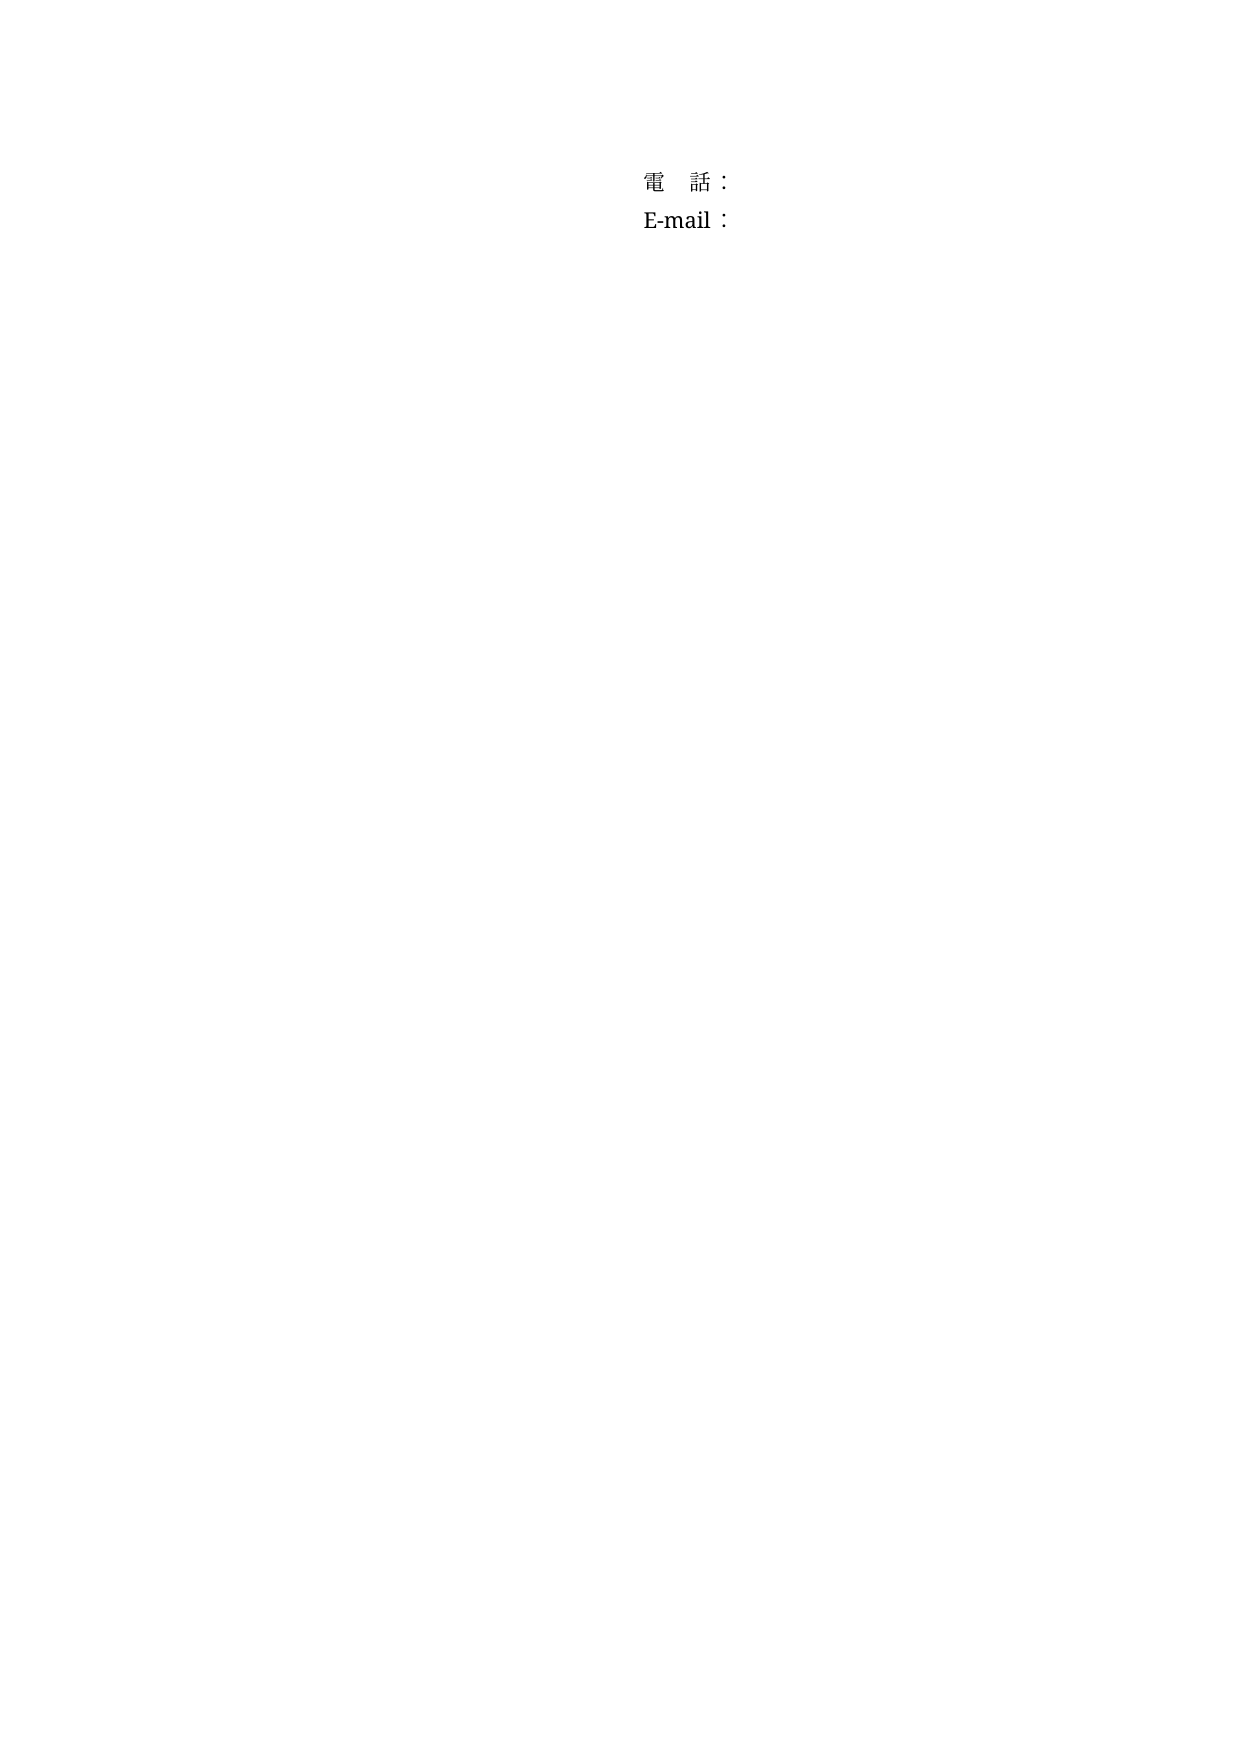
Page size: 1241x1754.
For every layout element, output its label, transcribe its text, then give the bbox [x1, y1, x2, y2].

text E-mail： [188, 200, 1061, 238]
text 電 話： [188, 162, 1061, 200]
